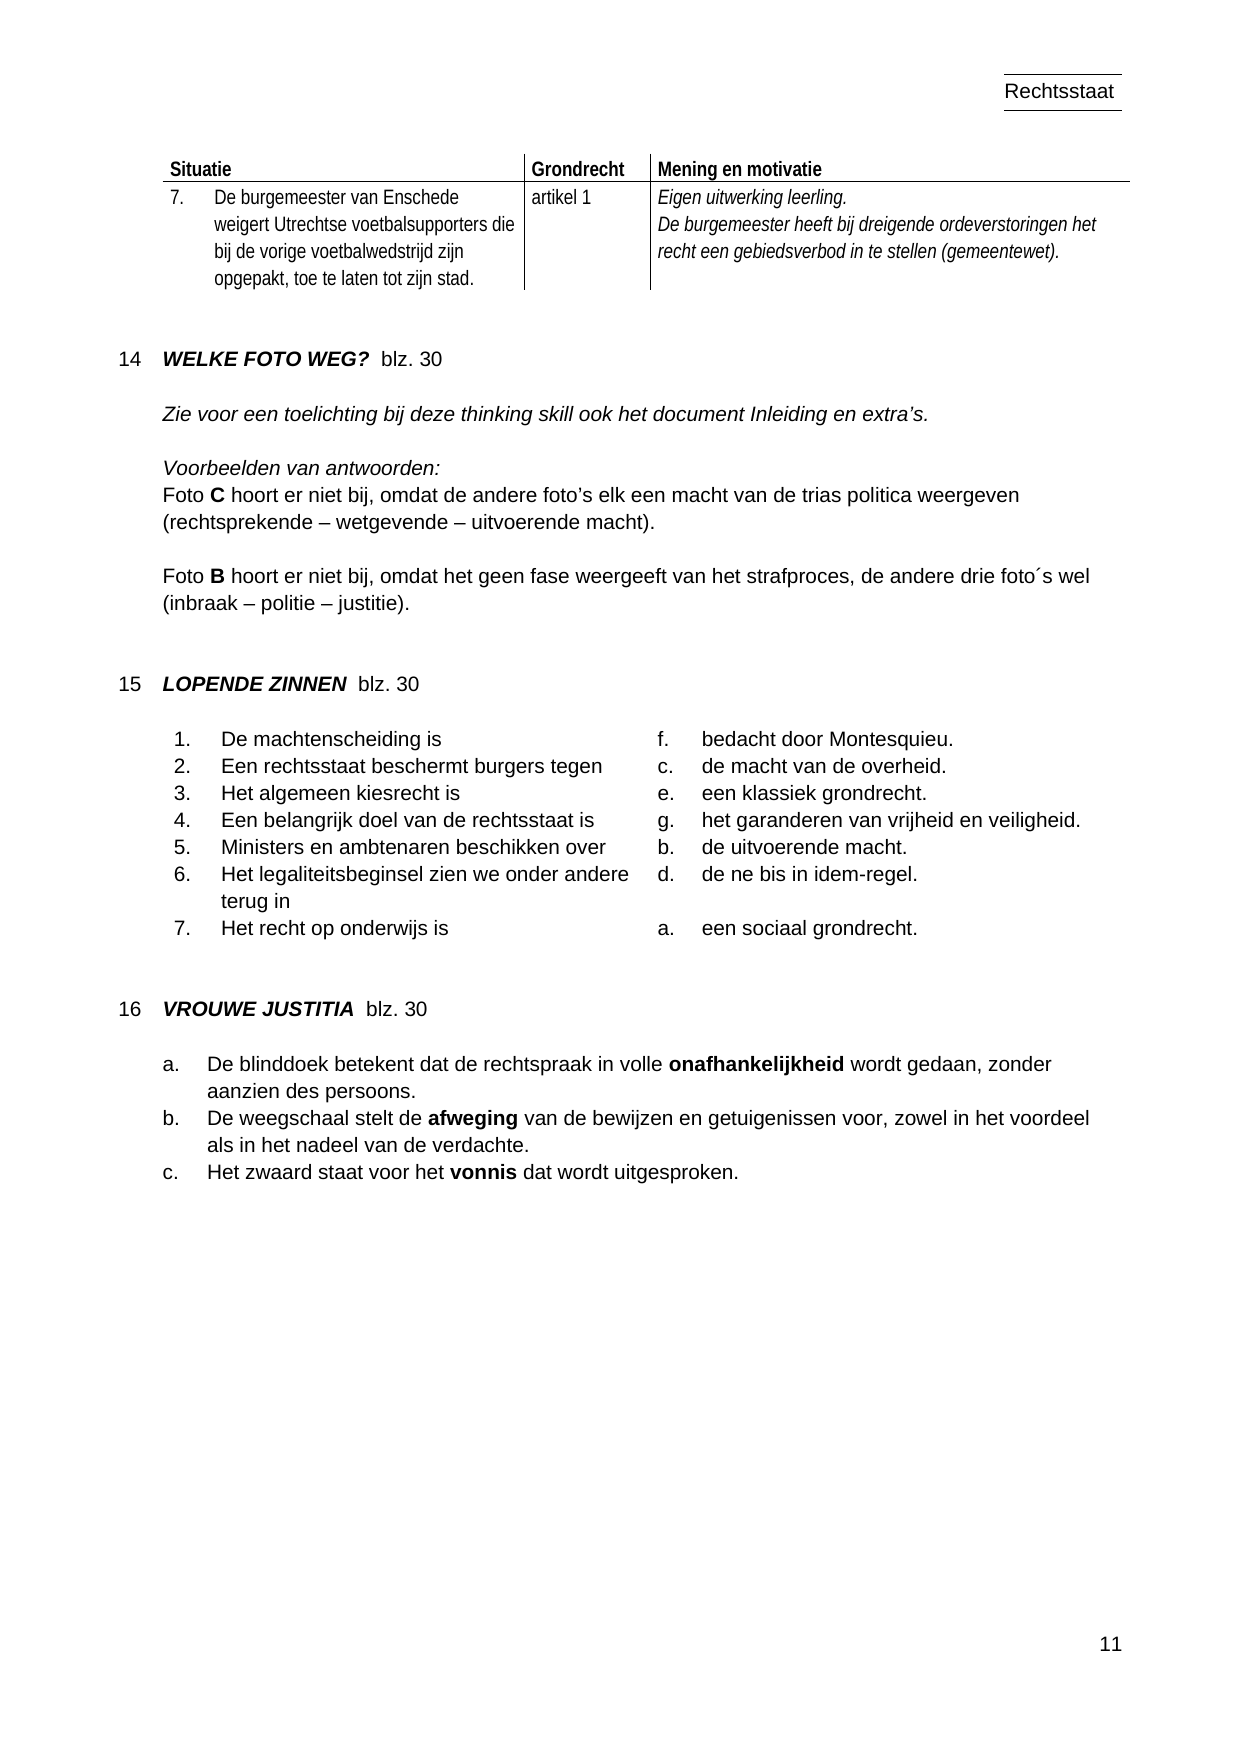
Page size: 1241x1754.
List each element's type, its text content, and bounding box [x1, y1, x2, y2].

table_header Situatie [163, 154, 524, 181]
table_cell de uitvoerende macht. [690, 832, 1148, 859]
text Zie voor een toelichting bij deze thinking skill ook het document Inleiding en extra’s. [162, 398, 1122, 425]
table_cell 7. De burgemeester van Enschede weigert Utrechtse voetbalsupporters die bij de vorige voetbalwedstrijd zijn opgepakt, toe te laten tot zijn stad. [163, 182, 524, 290]
table_cell de ne bis in idem-regel. [690, 859, 1148, 913]
text Foto B hoort er niet bij, omdat het geen fase weergeeft van het strafproces, de andere drie foto´s wel (inbraak – politie – justitie). [162, 561, 1122, 615]
text Voorbeelden van antwoorden: [162, 452, 1122, 479]
table_cell d. [646, 859, 690, 913]
table_header f. [646, 723, 690, 750]
table_header bedacht door Montesquieu. [690, 723, 1148, 750]
table_cell Eigen uitwerking leerling. De burgemeester heeft bij dreigende ordeverstoringen het recht een gebiedsverbod in te stellen (gemeentewet). [651, 182, 1129, 290]
table_cell 5. Ministers en ambtenaren beschikken over [163, 832, 646, 859]
table_cell g. [646, 805, 690, 832]
table_cell de macht van de overheid. [690, 750, 1148, 777]
table_cell c. [646, 750, 690, 777]
text 16 Vrouwe Justitia blz. 30 [118, 994, 1122, 1021]
table_cell b. [646, 832, 690, 859]
table_cell artikel 1 [525, 182, 650, 290]
text a. De blinddoek betekent dat de rechtspraak in volle onafhankelijkheid wordt gedaan, zonder aanzien des persoons. [162, 1048, 1122, 1102]
text Foto C hoort er niet bij, omdat de andere foto’s elk een macht van de trias politica weergeven (rechtsprekende – wetgevende – uitvoerende macht). [162, 479, 1122, 534]
table_header Mening en motivatie [651, 154, 1129, 181]
table_cell 4. Een belangrijk doel van de rechtsstaat is [163, 805, 646, 832]
table_cell 7. Het recht op onderwijs is [163, 913, 646, 940]
table_header Grondrecht [525, 154, 650, 181]
table_cell een klassiek grondrecht. [690, 778, 1148, 804]
text b. De weegschaal stelt de afweging van de bewijzen en getuigenissen voor, zowel in het voordeel als in het nadeel van de verdachte. [162, 1102, 1122, 1157]
table_cell het garanderen van vrijheid en veiligheid. [690, 805, 1148, 832]
text 15 LOPENDE ZINNEN blz. 30 [118, 669, 1122, 696]
table_cell 3. Het algemeen kiesrecht is [163, 778, 646, 804]
text c. Het zwaard staat voor het vonnis dat wordt uitgesproken. [162, 1157, 1122, 1184]
table_cell 6. Het legaliteitsbeginsel zien we onder andere terug in [163, 859, 646, 913]
text 14 WELKE FOTO WEG? blz. 30 [118, 344, 1122, 371]
table_cell 2. Een rechtsstaat beschermt burgers tegen [163, 750, 646, 777]
table_cell een sociaal grondrecht. [690, 913, 1148, 940]
table_cell e. [646, 778, 690, 804]
table_header 1. De machtenscheiding is [163, 723, 646, 750]
table_cell a. [646, 913, 690, 940]
